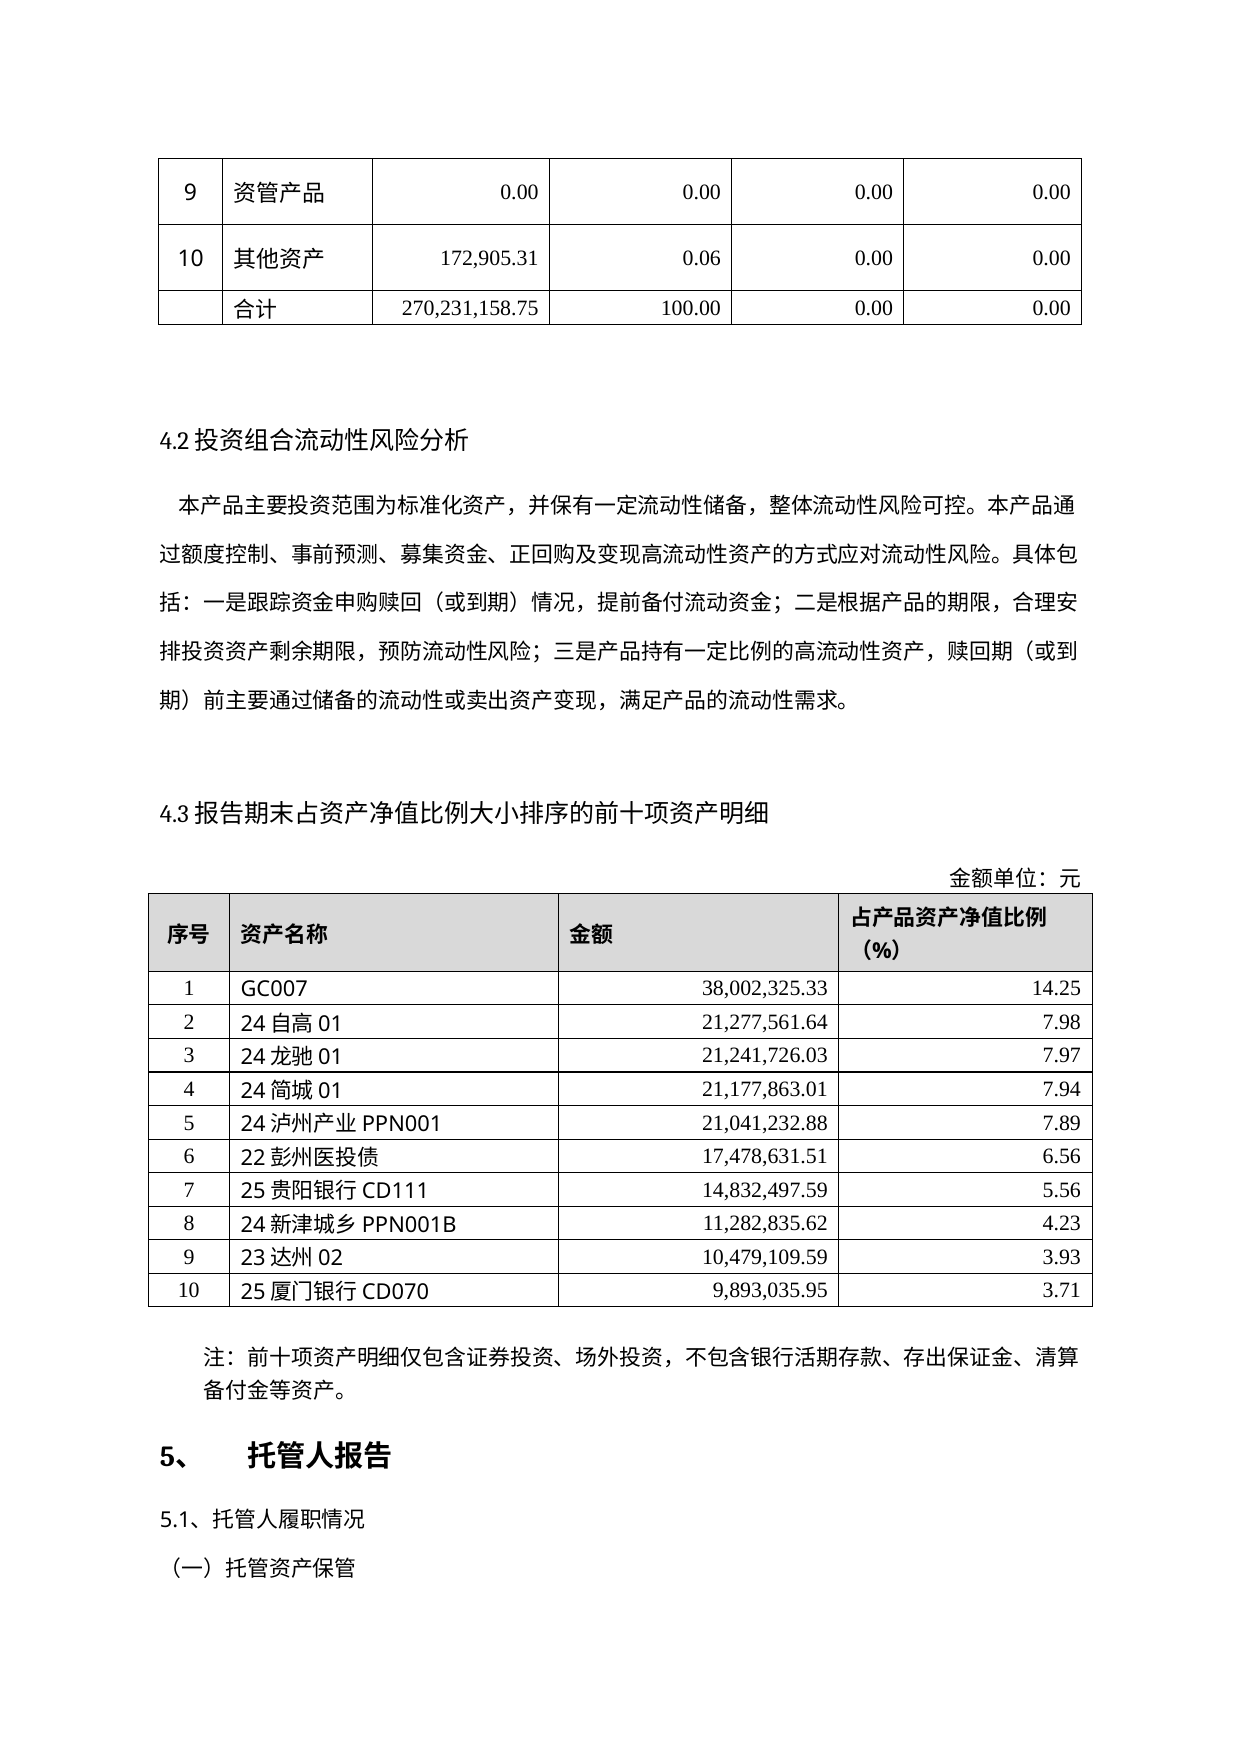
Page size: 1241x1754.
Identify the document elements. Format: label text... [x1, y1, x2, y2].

table_cell 23达州02 [230, 1240, 558, 1273]
text 本产品主要投资范围为标准化资产，并保有一定流动性储备，整体流动性风险可控。本产品通过额度控制、事前预测、募集资金、正回购及变现高流动性资产的方式应对流动性风险。具体包括：一是跟踪资金申购赎回（或到期）情况，提前备付流动资金；二是根据产品的期限，合理安排投资资产剩余期限，预防流动性风险；三是产品持有一定比例的高流动性资产，赎回期（或到期）前主要通过储备的流动性或卖出资产变现，满足产品的流动性需求。 [159, 487, 1081, 715]
table_cell 5 [149, 1106, 229, 1138]
title 投资组合流动性风险分析 [159, 406, 1081, 471]
table_cell 14.25 [839, 972, 1092, 1004]
table_cell 24龙驰01 [230, 1039, 558, 1071]
table_cell 21,277,561.64 [559, 1005, 838, 1038]
title 报告期末占资产净值比例大小排序的前十项资产明细 [159, 779, 1081, 844]
table_cell 172,905.31 [373, 225, 549, 290]
table_cell 7.94 [839, 1073, 1092, 1105]
table_cell 3.71 [839, 1274, 1092, 1306]
table_cell 0.00 [904, 159, 1081, 224]
table_cell 270,231,158.75 [373, 291, 549, 324]
table_cell 22彭州医投债 [230, 1140, 558, 1172]
table_cell 0.00 [904, 225, 1081, 290]
table_cell 0.00 [904, 291, 1081, 324]
table_cell 24泸州产业PPN001 [230, 1106, 558, 1138]
table_cell 10 [149, 1274, 229, 1306]
table_cell 24新津城乡PPN001B [230, 1207, 558, 1239]
table_cell 4 [149, 1073, 229, 1105]
table_cell 2 [149, 1005, 229, 1038]
table_cell 1 [149, 972, 229, 1004]
table_cell 6 [149, 1140, 229, 1172]
table_cell GC007 [230, 972, 558, 1004]
table_cell 17,478,631.51 [559, 1140, 838, 1172]
table_cell 24自高01 [230, 1005, 558, 1038]
table_cell 3 [149, 1039, 229, 1071]
text （一）托管资产保管 [159, 1551, 1092, 1583]
table_cell 10,479,109.59 [559, 1240, 838, 1273]
table_cell 14,832,497.59 [559, 1173, 838, 1206]
table_cell 25贵阳银行CD111 [230, 1173, 558, 1206]
table_cell 3.93 [839, 1240, 1092, 1273]
table_cell 24简城01 [230, 1073, 558, 1105]
table_cell 9 [159, 159, 222, 224]
table_cell 0.06 [550, 225, 731, 290]
text 金额单位：元 [159, 861, 1081, 893]
table_cell 合计 [223, 291, 372, 324]
table_cell 0.00 [732, 159, 903, 224]
table_cell 9,893,035.95 [559, 1274, 838, 1306]
table_cell 11,282,835.62 [559, 1207, 838, 1239]
table_header 序号 [149, 894, 229, 971]
table_cell 7.89 [839, 1106, 1092, 1138]
table_cell 9 [149, 1240, 229, 1273]
table_cell 38,002,325.33 [559, 972, 838, 1004]
table_header 占产品资产净值比例（%） [839, 894, 1092, 971]
table_cell 资管产品 [223, 159, 372, 224]
table_header 资产名称 [230, 894, 558, 971]
table_cell 其他资产 [223, 225, 372, 290]
table_cell 25厦门银行CD070 [230, 1274, 558, 1306]
table_cell 21,041,232.88 [559, 1106, 838, 1138]
table_cell 8 [149, 1207, 229, 1239]
table_cell 5.56 [839, 1173, 1092, 1206]
table_cell 0.00 [732, 225, 903, 290]
table_cell 4.23 [839, 1207, 1092, 1239]
table_cell 100.00 [550, 291, 731, 324]
table_cell 6.56 [839, 1140, 1092, 1172]
text 5.1、托管人履职情况 [159, 1502, 1092, 1535]
title 托管人报告 [159, 1421, 1081, 1486]
table_header 金额 [559, 894, 838, 971]
table_cell 7.97 [839, 1039, 1092, 1071]
table_cell 0.00 [373, 159, 549, 224]
table_cell 7 [149, 1173, 229, 1206]
text 注：前十项资产明细仅包含证券投资、场外投资，不包含银行活期存款、存出保证金、清算备付金等资产。 [204, 1340, 1081, 1405]
table_cell 21,177,863.01 [559, 1073, 838, 1105]
table_cell 10 [159, 225, 222, 290]
table_cell 0.00 [550, 159, 731, 224]
table_cell [159, 291, 222, 324]
table_cell 21,241,726.03 [559, 1039, 838, 1071]
table_cell 0.00 [732, 291, 903, 324]
table_cell 7.98 [839, 1005, 1092, 1038]
